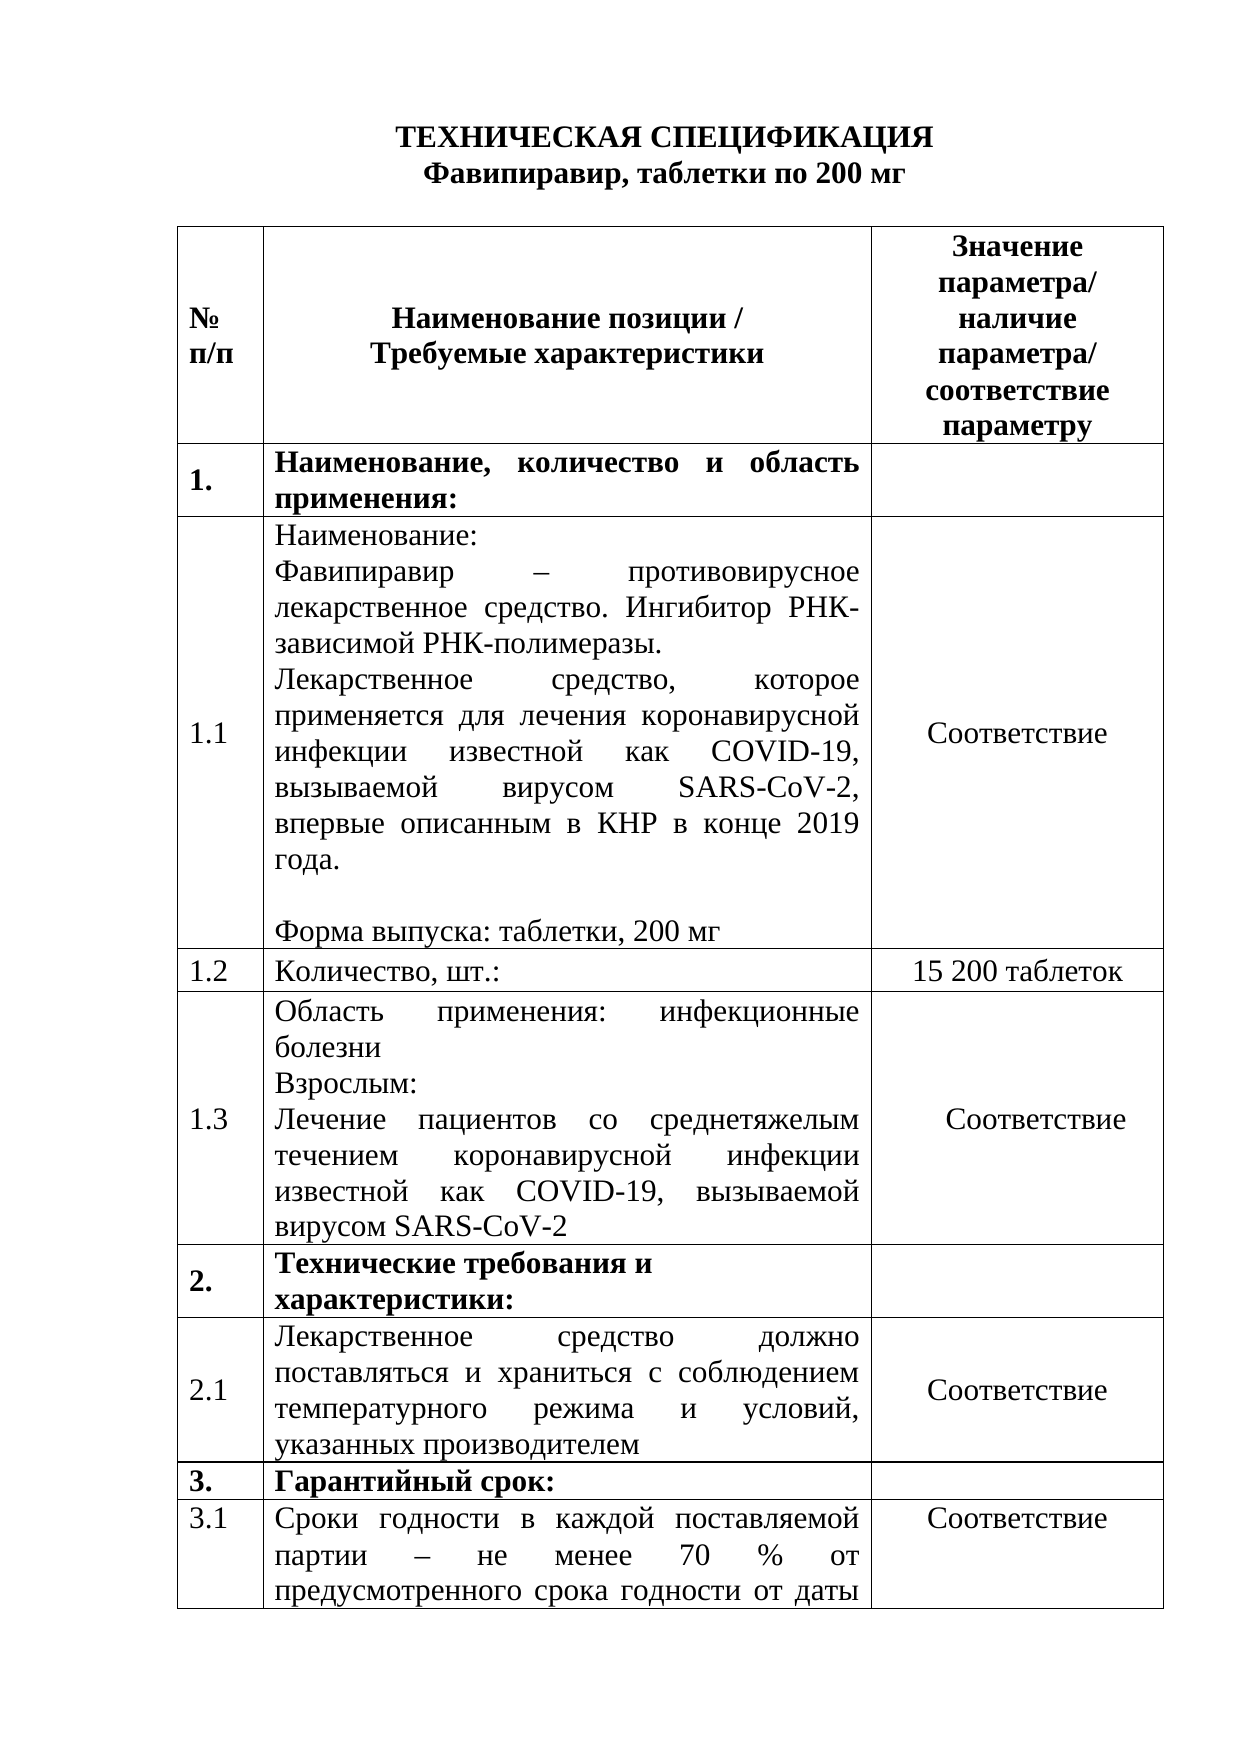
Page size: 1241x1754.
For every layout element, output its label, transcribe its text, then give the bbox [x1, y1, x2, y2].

table_cell 3.1 [178, 1500, 263, 1608]
table_cell [872, 1463, 1163, 1499]
text ТЕХНИЧЕСКАЯ СПЕЦИФИКАЦИЯ [177, 118, 1152, 154]
table_cell Область применения: инфекционные болезни Взрослым: Лечение пациентов со среднетяжелым течением коронавирусной инфекции известной как COVID-19, вызываемой вирусом SARS-CoV-2 [264, 992, 871, 1244]
table_header Значение параметра/ наличие параметра/ соответствие параметру [872, 227, 1163, 443]
table_cell [872, 1245, 1163, 1317]
table_cell 1.1 [178, 517, 263, 948]
table_cell Наименование: Фавипиравир – противовирусное лекарственное средство. Ингибитор РНК-зависимой РНК-полимеразы. Лекарственное средство, которое применяется для лечения коронавирусной инфекции известной как COVID-19, вызываемой вирусом SARS-CoV-2, впервые описанным в КНР в конце 2019 года. Форма выпуска: таблетки, 200 мг [264, 517, 871, 948]
table_cell Соответствие [872, 992, 1163, 1244]
table_header Наименование позиции / Требуемые характеристики [264, 227, 871, 443]
table_header № п/п [178, 227, 263, 443]
table_cell Соответствие [872, 1318, 1163, 1461]
table_cell Лекарственное средство должно поставляться и храниться с соблюдением температурного режима и условий, указанных производителем [264, 1318, 871, 1461]
table_cell 15 200 таблеток [872, 949, 1163, 991]
table_cell Соответствие [872, 1500, 1163, 1608]
table_cell Технические требования и характеристики: [264, 1245, 871, 1317]
table_cell Наименование, количество и область применения: [264, 444, 871, 516]
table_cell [264, 1500, 871, 1608]
table_cell Гарантийный срок: [264, 1463, 871, 1499]
text Фавипиравир, таблетки по 200 мг [177, 154, 1152, 190]
table_cell [872, 444, 1163, 516]
table_cell 2. [178, 1245, 263, 1317]
table_cell 2.1 [178, 1318, 263, 1461]
table_cell 1. [178, 444, 263, 516]
table_cell 1.2 [178, 949, 263, 991]
table_cell Соответствие [872, 517, 1163, 948]
table_cell 1.3 [178, 992, 263, 1244]
table_cell Количество, шт.: [264, 949, 871, 991]
table_cell 3. [178, 1463, 263, 1499]
